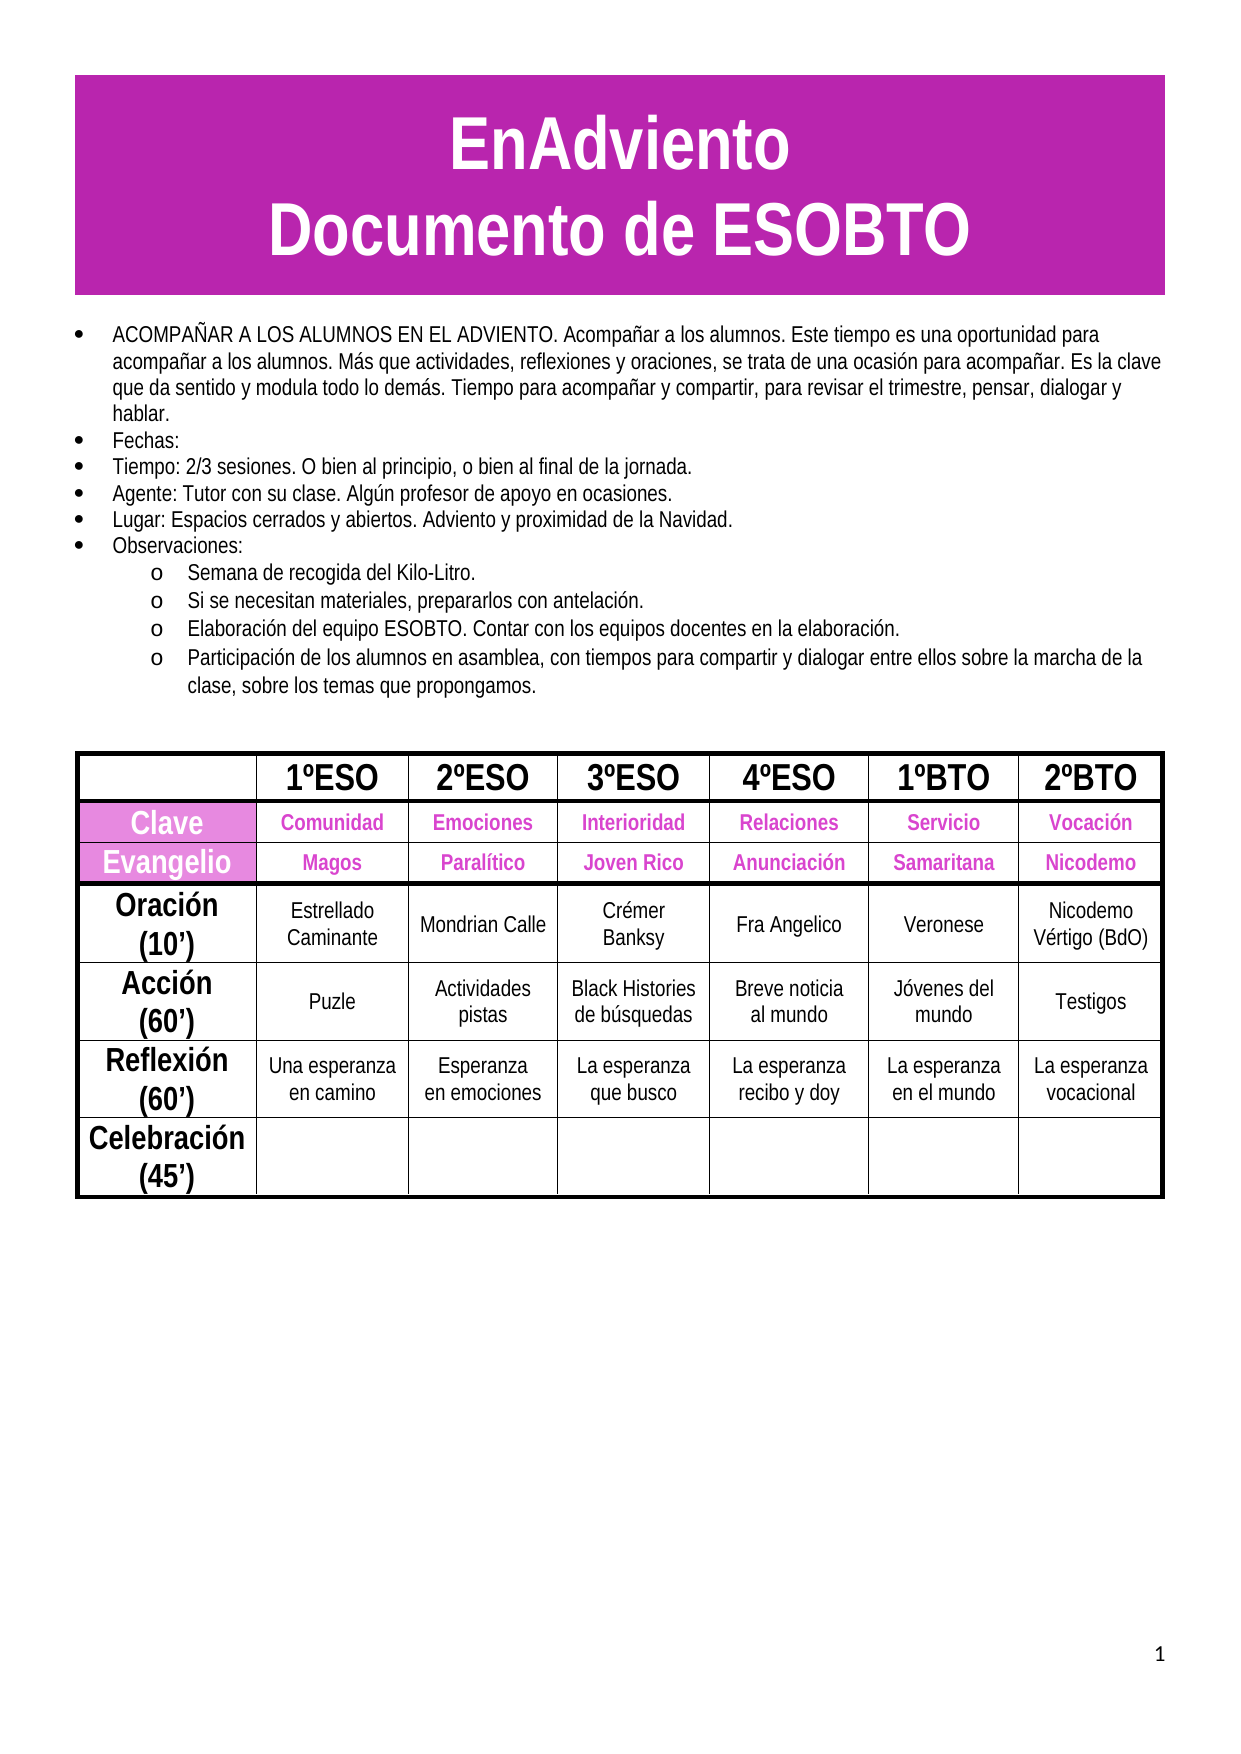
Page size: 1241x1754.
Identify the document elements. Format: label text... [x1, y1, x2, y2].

table_header 2ºESO [409, 756, 557, 799]
table_cell Nicodemo [1019, 843, 1160, 881]
table_cell Reflexión (60’) [80, 1041, 256, 1117]
list Fechas: [75, 427, 1165, 453]
table_cell Breve noticia al mundo [710, 963, 868, 1039]
table_cell Magos [257, 843, 408, 881]
list Agente: Tutor con su clase. Algún profesor de apoyo en ocasiones. [75, 479, 1165, 506]
table_cell [257, 1118, 408, 1194]
table_cell Joven Rico [558, 843, 709, 881]
table_cell [409, 1118, 557, 1194]
table_cell Esperanza en emociones [409, 1041, 557, 1117]
table_cell Paralítico [409, 843, 557, 881]
table_cell La esperanza vocacional [1019, 1041, 1160, 1117]
table_cell Crémer Banksy [558, 886, 709, 962]
list Tiempo: 2/3 sesiones. O bien al principio, o bien al final de la jornada. [75, 453, 1165, 479]
list Si se necesitan materiales, prepararlos con antelación. [150, 587, 1165, 615]
table_cell [710, 1118, 868, 1194]
table_cell Mondrian Calle [409, 886, 557, 962]
table_cell [869, 1118, 1018, 1194]
table_cell La esperanza en el mundo [869, 1041, 1018, 1117]
table_cell Relaciones [710, 803, 868, 842]
table_header 2ºBTO [1019, 756, 1160, 799]
table_cell Puzle [257, 963, 408, 1039]
table_cell Acción (60’) [80, 963, 256, 1039]
table_cell Vocación [1019, 803, 1160, 842]
list Elaboración del equipo ESOBTO. Contar con los equipos docentes en la elaboración. [150, 615, 1165, 643]
table_cell Una esperanza en camino [257, 1041, 408, 1117]
table_cell Interioridad [558, 803, 709, 842]
table_cell Samaritana [869, 843, 1018, 881]
list Lugar: Espacios cerrados y abiertos. Adviento y proximidad de la Navidad. [75, 506, 1165, 532]
table_cell Clave [80, 803, 256, 842]
table_cell [1019, 1118, 1160, 1194]
table_cell Fra Angelico [710, 886, 868, 962]
table_cell Actividades pistas [409, 963, 557, 1039]
table_cell La esperanza que busco [558, 1041, 709, 1117]
table_cell [558, 1118, 709, 1194]
list Participación de los alumnos en asamblea, con tiempos para compartir y dialogar entre ellos sobre la marcha de la clase, sobre los temas que propongamos. [150, 643, 1165, 698]
table_cell Estrellado Caminante [257, 886, 408, 962]
table_header 3ºESO [558, 756, 709, 799]
list ACOMPAÑAR A LOS ALUMNOS EN EL ADVIENTO. Acompañar a los alumnos. Este tiempo es una oportunidad para acompañar a los alumnos. Más que actividades, reflexiones y oraciones, se trata de una ocasión para acompañar. Es la clave que da sentido y modula todo lo demás. Tiempo para acompañar y compartir, para revisar el trimestre, pensar, dialogar y hablar. [75, 321, 1165, 427]
list Observaciones: [75, 532, 1165, 558]
table_cell Anunciación [710, 843, 868, 881]
table_cell Servicio [869, 803, 1018, 842]
table_cell Testigos [1019, 963, 1160, 1039]
list Semana de recogida del Kilo-Litro. [150, 558, 1165, 587]
table_cell Comunidad [257, 803, 408, 842]
table_header 4ºESO [710, 756, 868, 799]
table_header [80, 756, 256, 799]
table_header 1ºBTO [869, 756, 1018, 799]
table_cell Oración (10’) [80, 886, 256, 962]
table_cell Celebración (45’) [80, 1118, 256, 1194]
table_cell Evangelio [80, 843, 256, 881]
text EnAdviento [75, 99, 1165, 185]
table_header 1ºESO [257, 756, 408, 799]
table_cell Jóvenes del mundo [869, 963, 1018, 1039]
table_cell La esperanza recibo y doy [710, 1041, 868, 1117]
table_cell Black Histories de búsquedas [558, 963, 709, 1039]
text Documento de ESOBTO [75, 185, 1165, 271]
table_cell Nicodemo Vértigo (BdO) [1019, 886, 1160, 962]
table_cell Emociones [409, 803, 557, 842]
table_cell Veronese [869, 886, 1018, 962]
